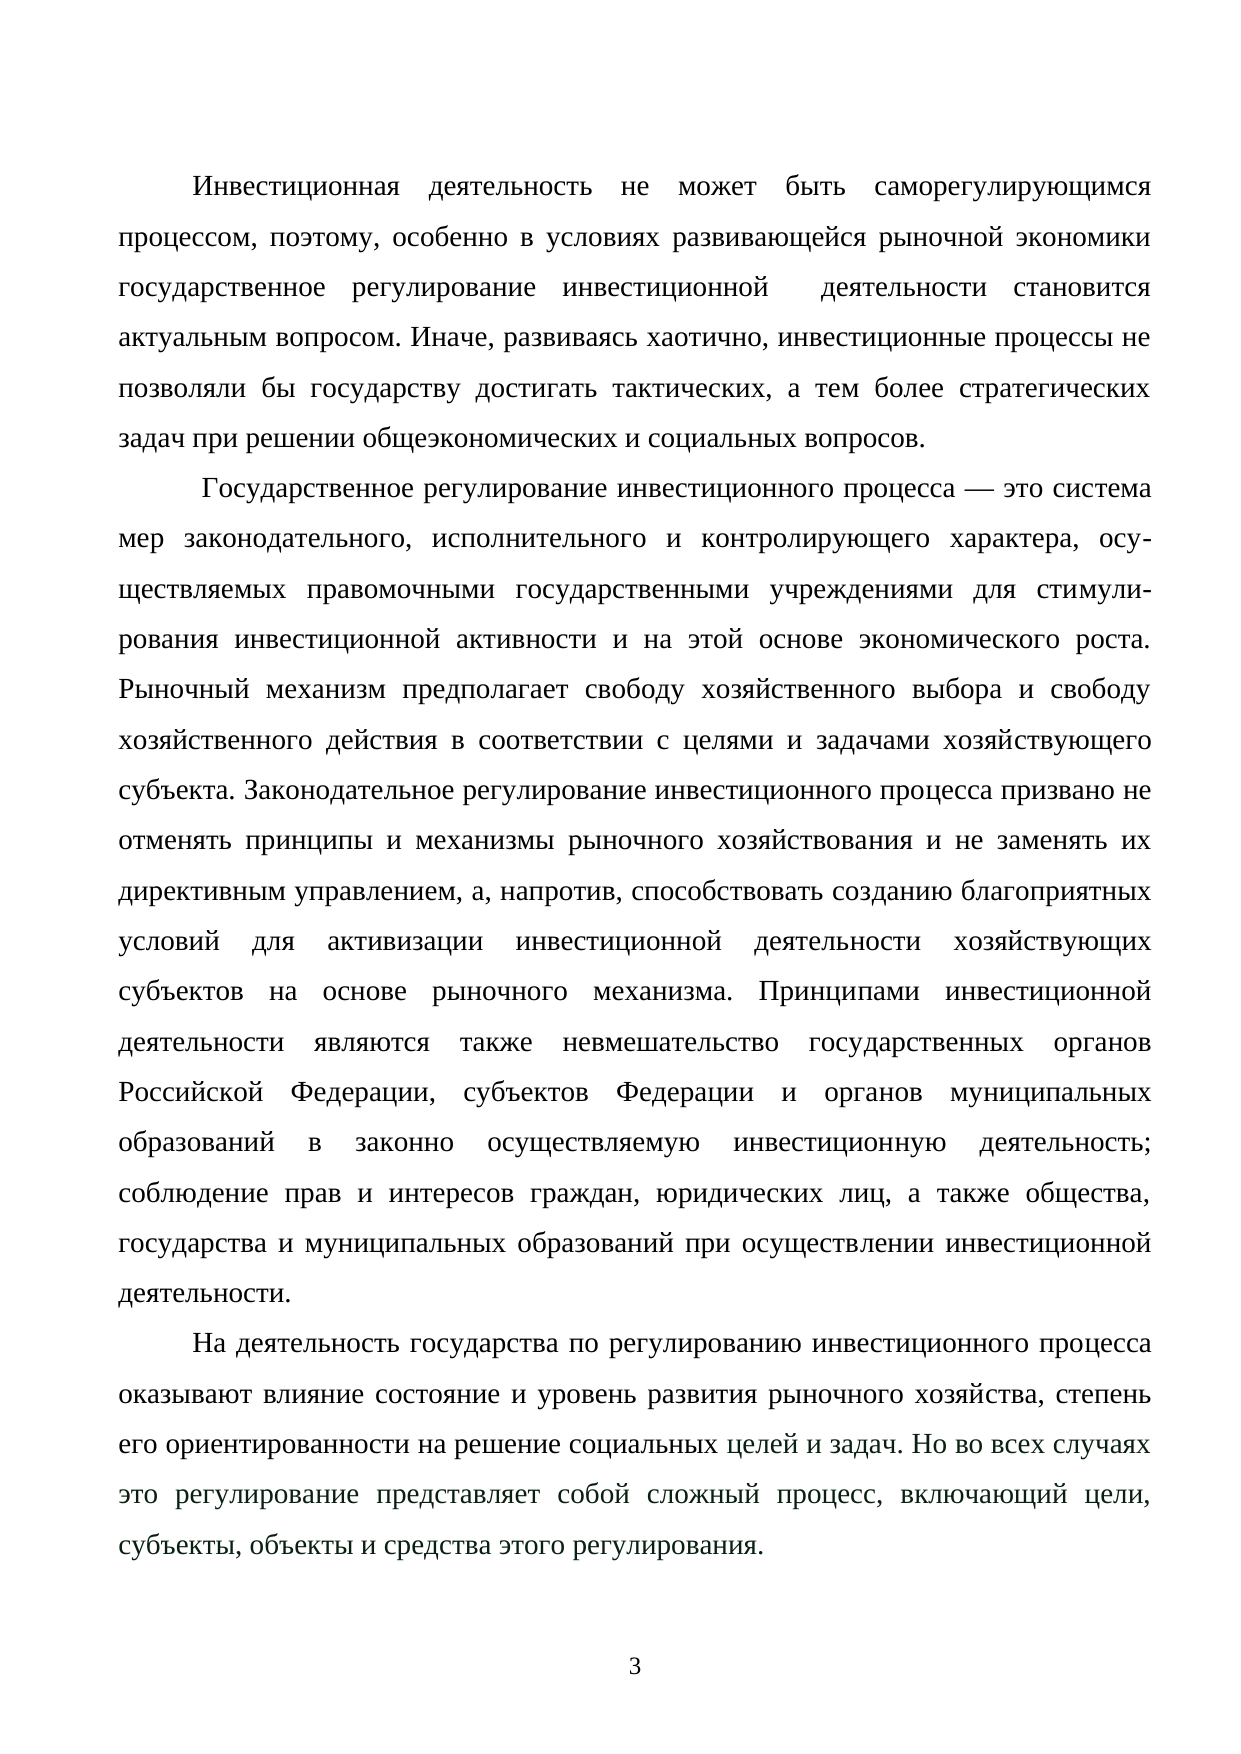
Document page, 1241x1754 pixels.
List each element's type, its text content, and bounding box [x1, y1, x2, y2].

text На деятельность государства по регулированию инвестиционного процесса оказывают влияние состояние и уровень развития рыночного хозяйства, степень его ориентированности на решение социальных целей и задач. Но во всех случаях это регулирование представляет собой сложный процесс, включающий цели, субъекты, объекты и средства этого регулирования. [118, 1326, 1152, 1560]
text Государственное регулирование инвестиционного процесса — это система мер законодательного, исполнительного и контролирующего характера, осуществляемых правомочными государственными учреждениями для стимулирования инвестиционной активности и на этой основе экономического роста. Рыночный механизм предполагает свободу хозяйственного выбора и свободу хозяйственного действия в соответствии с целями и задачами хозяйствующего субъекта. Законодательное регулирование инвестиционного процесса призвано не отменять принципы и механизмы рыночного хозяйствования и не заменять их директивным управлением, а, напротив, способствовать созданию благоприятных условий для активизации инвестиционной деятельности хозяйствующих субъектов на основе рыночного механизма. Принципами инвестиционной деятельности являются также невмешательство государственных органов Российской Федерации, субъектов Федерации и органов муниципальных образований в законно осуществляемую инвестиционную деятельность; соблюдение прав и интересов граждан, юридических лиц, а также общества, государства и муниципальных образований при осуществлении инвестиционной деятельности. [118, 470, 1152, 1309]
text Инвестиционная деятельность не может быть саморегулирующимся процессом, поэтому, особенно в условиях развивающейся рыночной экономики государственное регулирование инвестиционной деятельности становится актуальным вопросом. Иначе, развиваясь хаотично, инвестиционные процессы не позволяли бы государству достигать тактических, а тем более стратегических задач при решении общеэкономических и социальных вопросов. [118, 168, 1152, 453]
